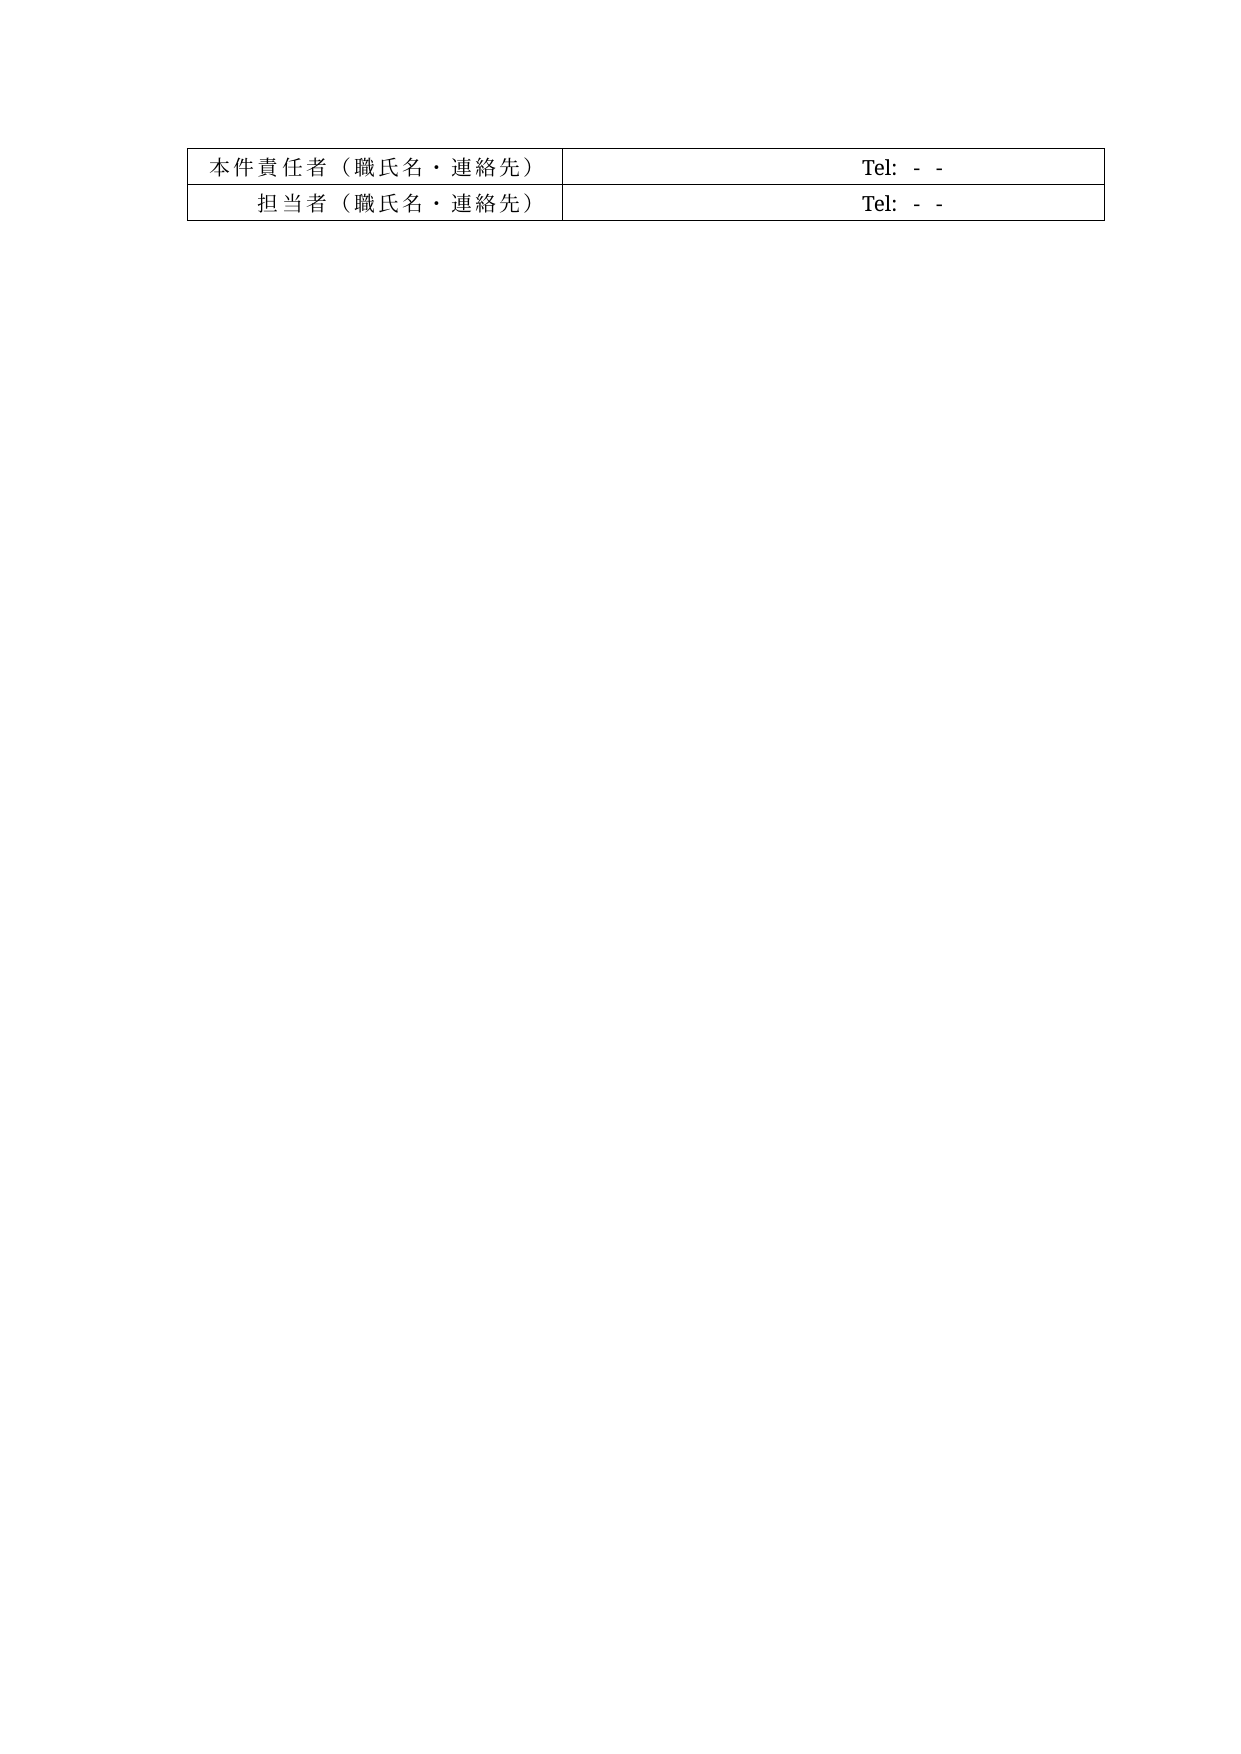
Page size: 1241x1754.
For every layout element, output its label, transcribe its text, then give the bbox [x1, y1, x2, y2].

table_header 本件責任者（職氏名・連絡先） [188, 149, 562, 184]
table_header Tel: - - [563, 149, 1104, 184]
table_cell Tel: - - [563, 185, 1104, 219]
table_cell 担当者（職氏名・連絡先） [188, 185, 562, 219]
